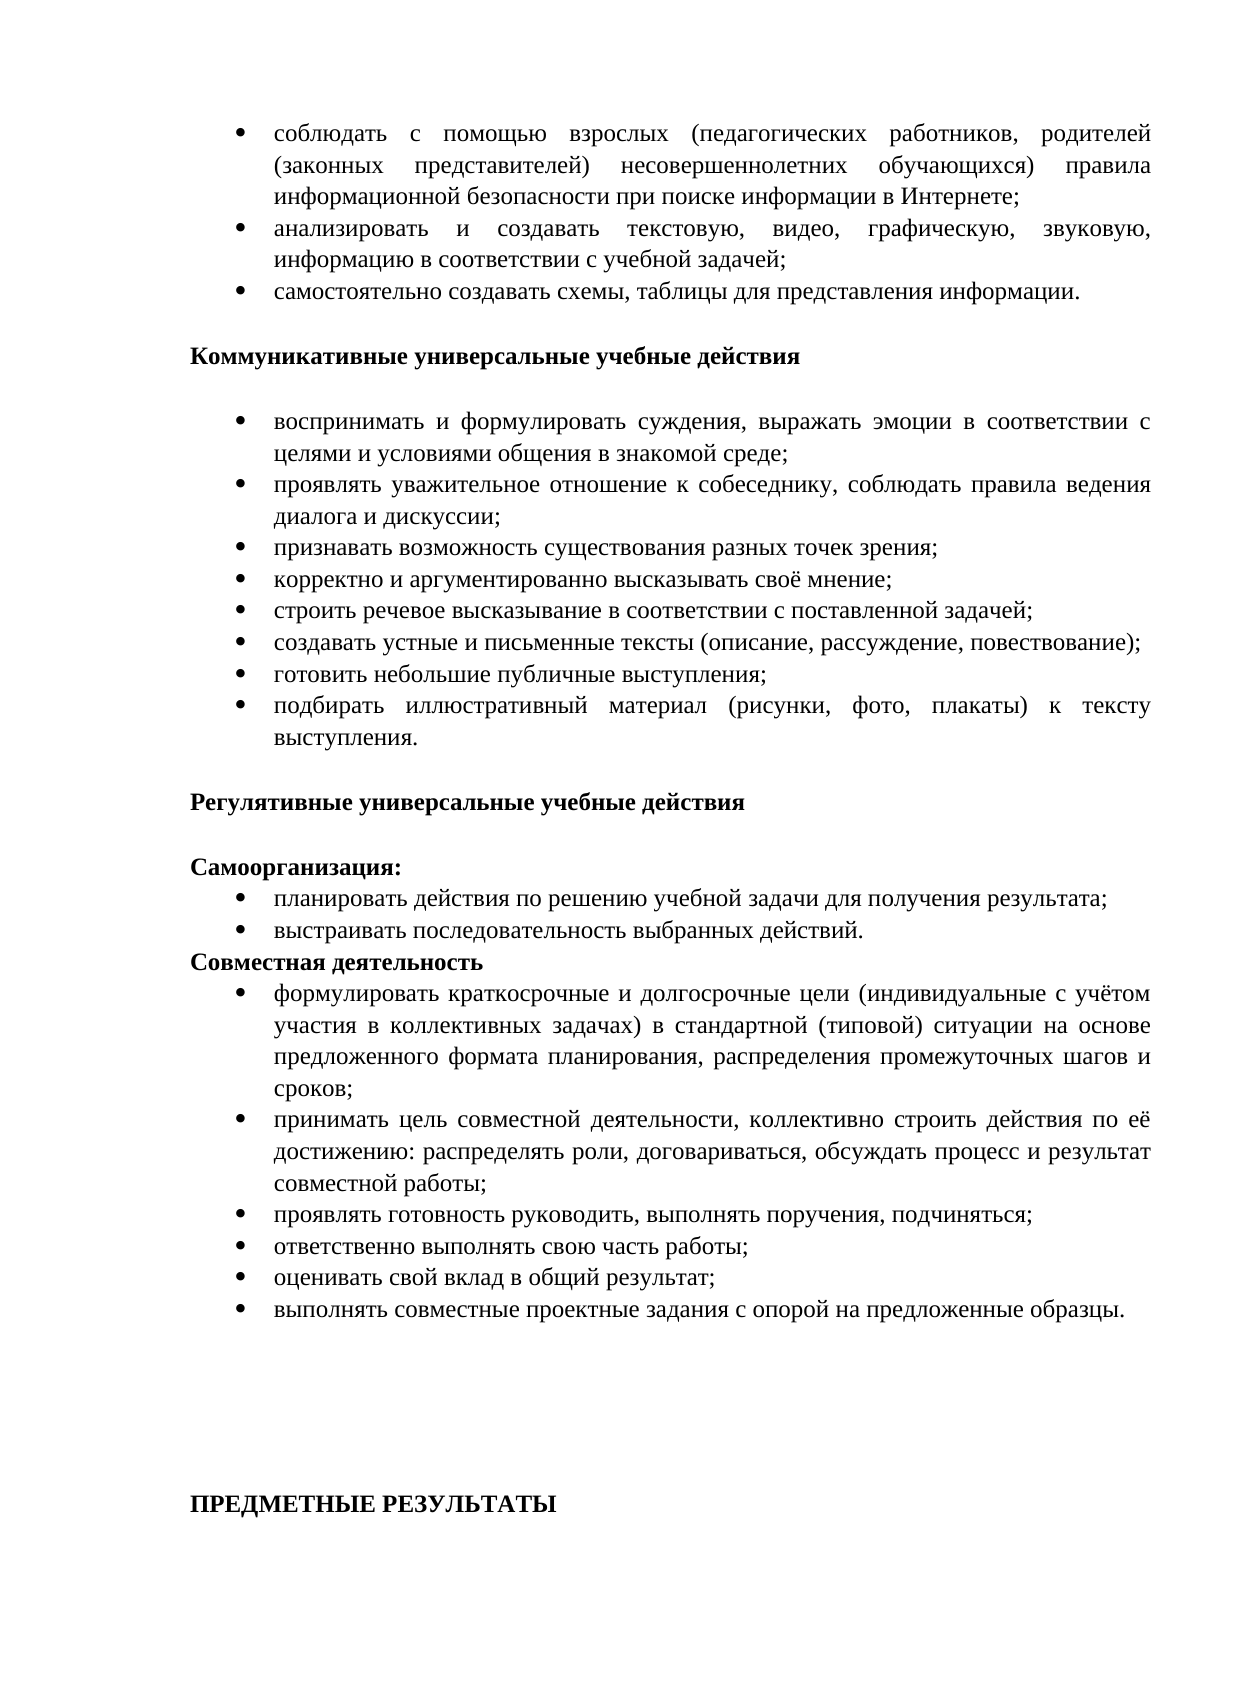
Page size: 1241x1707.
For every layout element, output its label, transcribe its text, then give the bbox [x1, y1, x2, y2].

list создавать устные и письменные тексты (описание, рассуждение, повествование); [236, 627, 1152, 656]
list строить речевое высказывание в соответствии с поставленной задачей; [236, 596, 1152, 624]
list воспринимать и формулировать суждения, выражать эмоции в соответствии с целями и условиями общения в знакомой среде; [236, 406, 1152, 466]
list проявлять уважительное отношение к собеседнику, соблюдать правила ведения диалога и дискуссии; [236, 469, 1152, 529]
list самостоятельно создавать схемы, таблицы для представления информации. [236, 276, 1152, 305]
list анализировать и создавать текстовую, видео, графическую, звуковую, информацию в соответствии с учебной задачей; [236, 213, 1152, 273]
list проявлять готовность руководить, выполнять поручения, подчиняться; [236, 1199, 1152, 1228]
text Коммуникативные универсальные учебные действия [190, 341, 1152, 370]
list формулировать краткосрочные и долгосрочные цели (индивидуальные с учётом участия в коллективных задачах) в стандартной (типовой) ситуации на основе предложенного формата планирования, распределения промежуточных шагов и сроков; [236, 978, 1152, 1102]
text Самоорганизация: [190, 852, 1152, 881]
list ответственно выполнять свою часть работы; [236, 1231, 1152, 1259]
list принимать цель совместной деятельности, коллективно строить действия по её достижению: распределять роли, договариваться, обсуждать процесс и результат совместной работы; [236, 1104, 1152, 1196]
list выстраивать последовательность выбранных действий. [236, 915, 1152, 944]
text ПРЕДМЕТНЫЕ РЕЗУЛЬТАТЫ [190, 1489, 1152, 1517]
list планировать действия по решению учебной задачи для получения результата; [236, 883, 1152, 912]
list признавать возможность существования разных точек зрения; [236, 532, 1152, 561]
list оценивать свой вклад в общий результат; [236, 1262, 1152, 1291]
list подбирать иллюстративный материал (рисунки, фото, плакаты) к тексту выступления. [236, 690, 1152, 751]
text Совместная деятельность [190, 947, 1152, 975]
list выполнять совместные проектные задания с опорой на предложенные образцы. [236, 1294, 1152, 1323]
list соблюдать с помощью взрослых (педагогических работников, родителей (законных представителей) несовершеннолетних обучающихся) правила информационной безопасности при поиске информации в Интернете; [236, 118, 1152, 210]
list готовить небольшие публичные выступления; [236, 659, 1152, 687]
list корректно и аргументированно высказывать своё мнение; [236, 564, 1152, 593]
text Регулятивные универсальные учебные действия [190, 787, 1152, 816]
